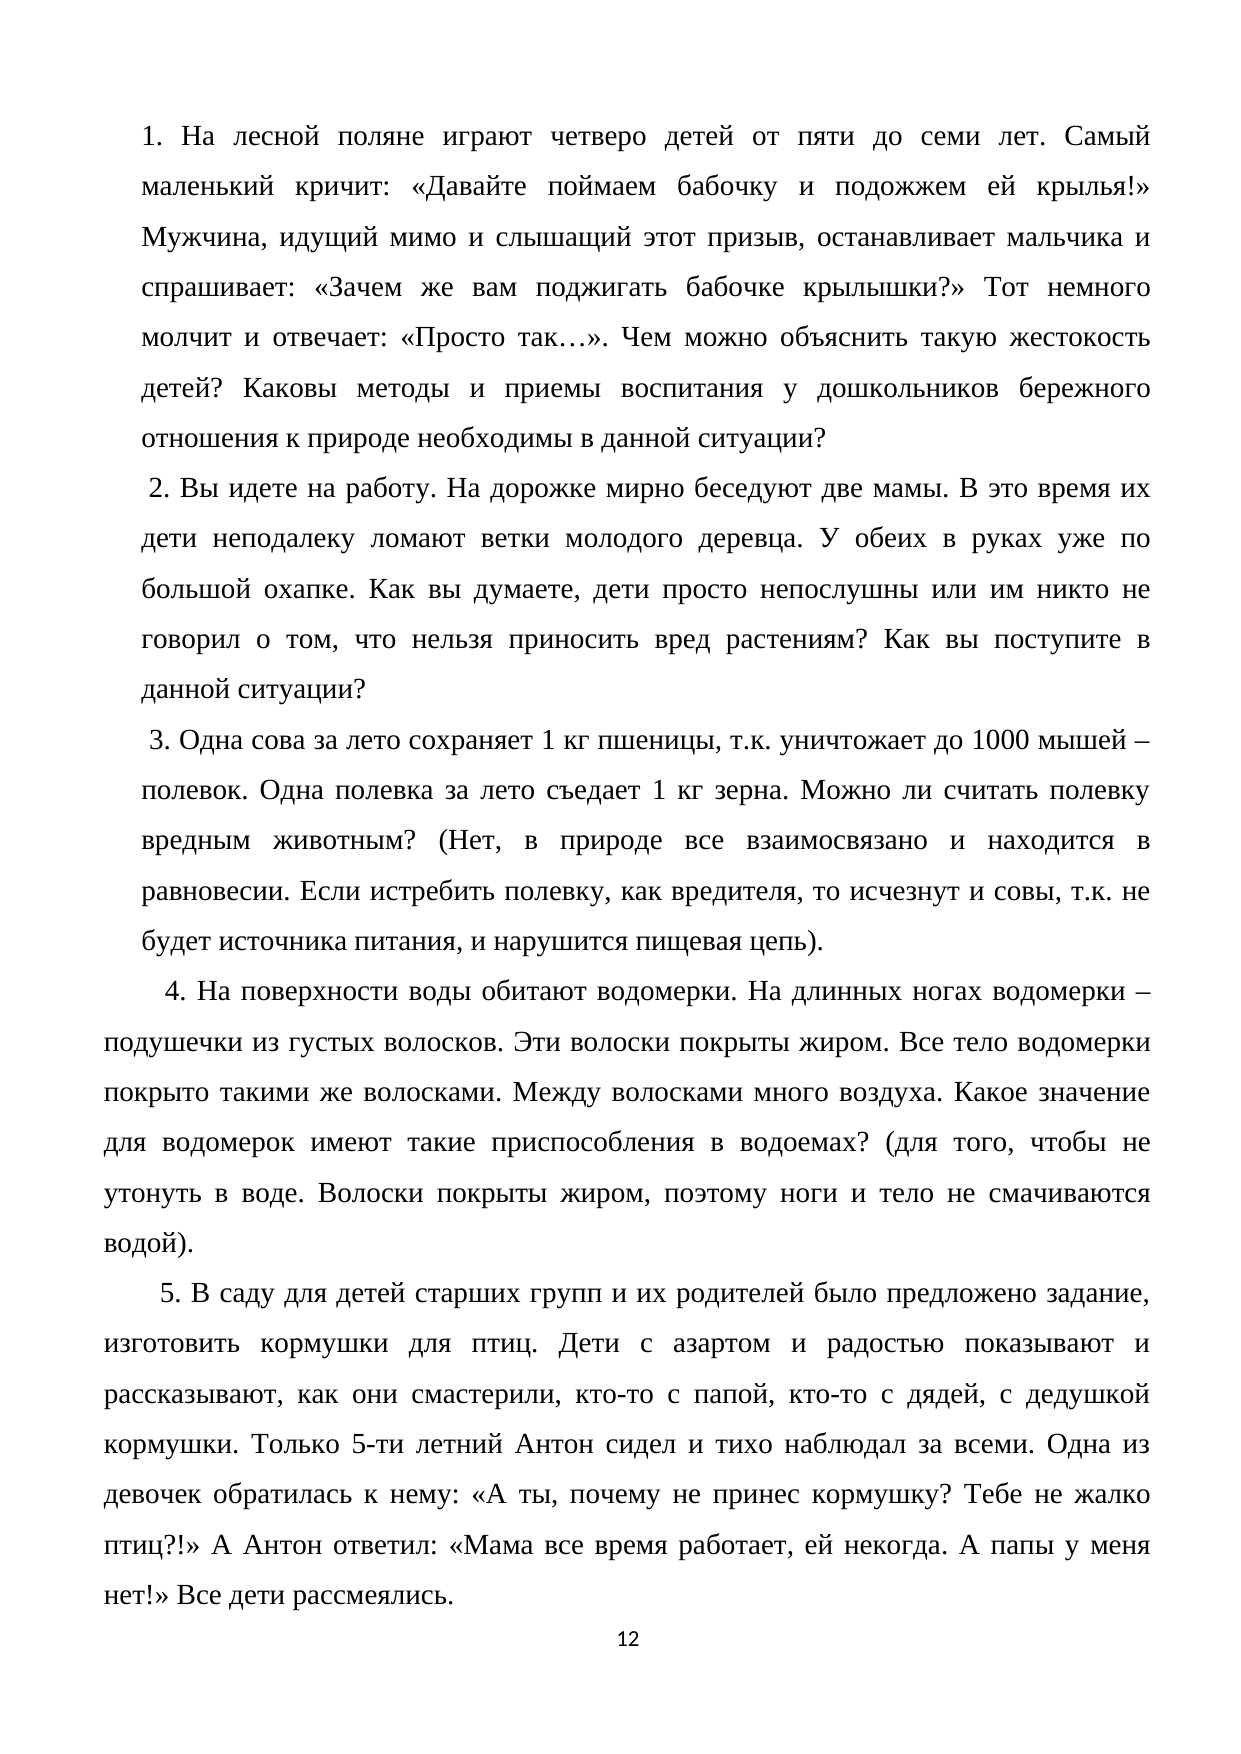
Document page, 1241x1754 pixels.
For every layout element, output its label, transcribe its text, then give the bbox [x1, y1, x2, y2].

text 4. На поверхности воды обитают водомерки. На длинных ногах водомерки – подушечки из густых волосков. Эти волоски покрыты жиром. Все тело водомерки покрыто такими же волосками. Между волосками много воздуха. Какое значение для водомерок имеют такие приспособления в водоемах? (для того, чтобы не утонуть в воде. Волоски покрыты жиром, поэтому ноги и тело не смачиваются водой). [103, 973, 1152, 1258]
text 2. Вы идете на работу. На дорожке мирно беседуют две мамы. В это время их дети неподалеку ломают ветки молодого деревца. У обеих в руках уже по большой охапке. Как вы думаете, дети просто непослушны или им никто не говорил о том, что нельзя приносить вред растениям? Как вы поступите в данной ситуации? [141, 470, 1152, 705]
text 3. Одна сова за лето сохраняет 1 кг пшеницы, т.к. уничтожает до 1000 мышей – полевок. Одна полевка за лето съедает 1 кг зерна. Можно ли считать полевку вредным животным? (Нет, в природе все взаимосвязано и находится в равновесии. Если истребить полевку, как вредителя, то исчезнут и совы, т.к. не будет источника питания, и нарушится пищевая цепь). [141, 722, 1152, 957]
text 1. На лесной поляне играют четверо детей от пяти до семи лет. Самый маленький кричит: «Давайте поймаем бабочку и подожжем ей крылья!» Мужчина, идущий мимо и слышащий этот призыв, останавливает мальчика и спрашивает: «Зачем же вам поджигать бабочке крылышки?» Тот немного молчит и отвечает: «Просто так…». Чем можно объяснить такую жестокость детей? Каковы методы и приемы воспитания у дошкольников бережного отношения к природе необходимы в данной ситуации? [141, 118, 1152, 453]
text 5. В саду для детей старших групп и их родителей было предложено задание, изготовить кормушки для птиц. Дети с азартом и радостью показывают и рассказывают, как они смастерили, кто-то с папой, кто-то с дядей, с дедушкой кормушки. Только 5-ти летний Антон сидел и тихо наблюдал за всеми. Одна из девочек обратилась к нему: «А ты, почему не принес кормушку? Тебе не жалко птиц?!» А Антон ответил: «Мама все время работает, ей некогда. А папы у меня нет!» Все дети рассмеялись. [103, 1275, 1152, 1611]
